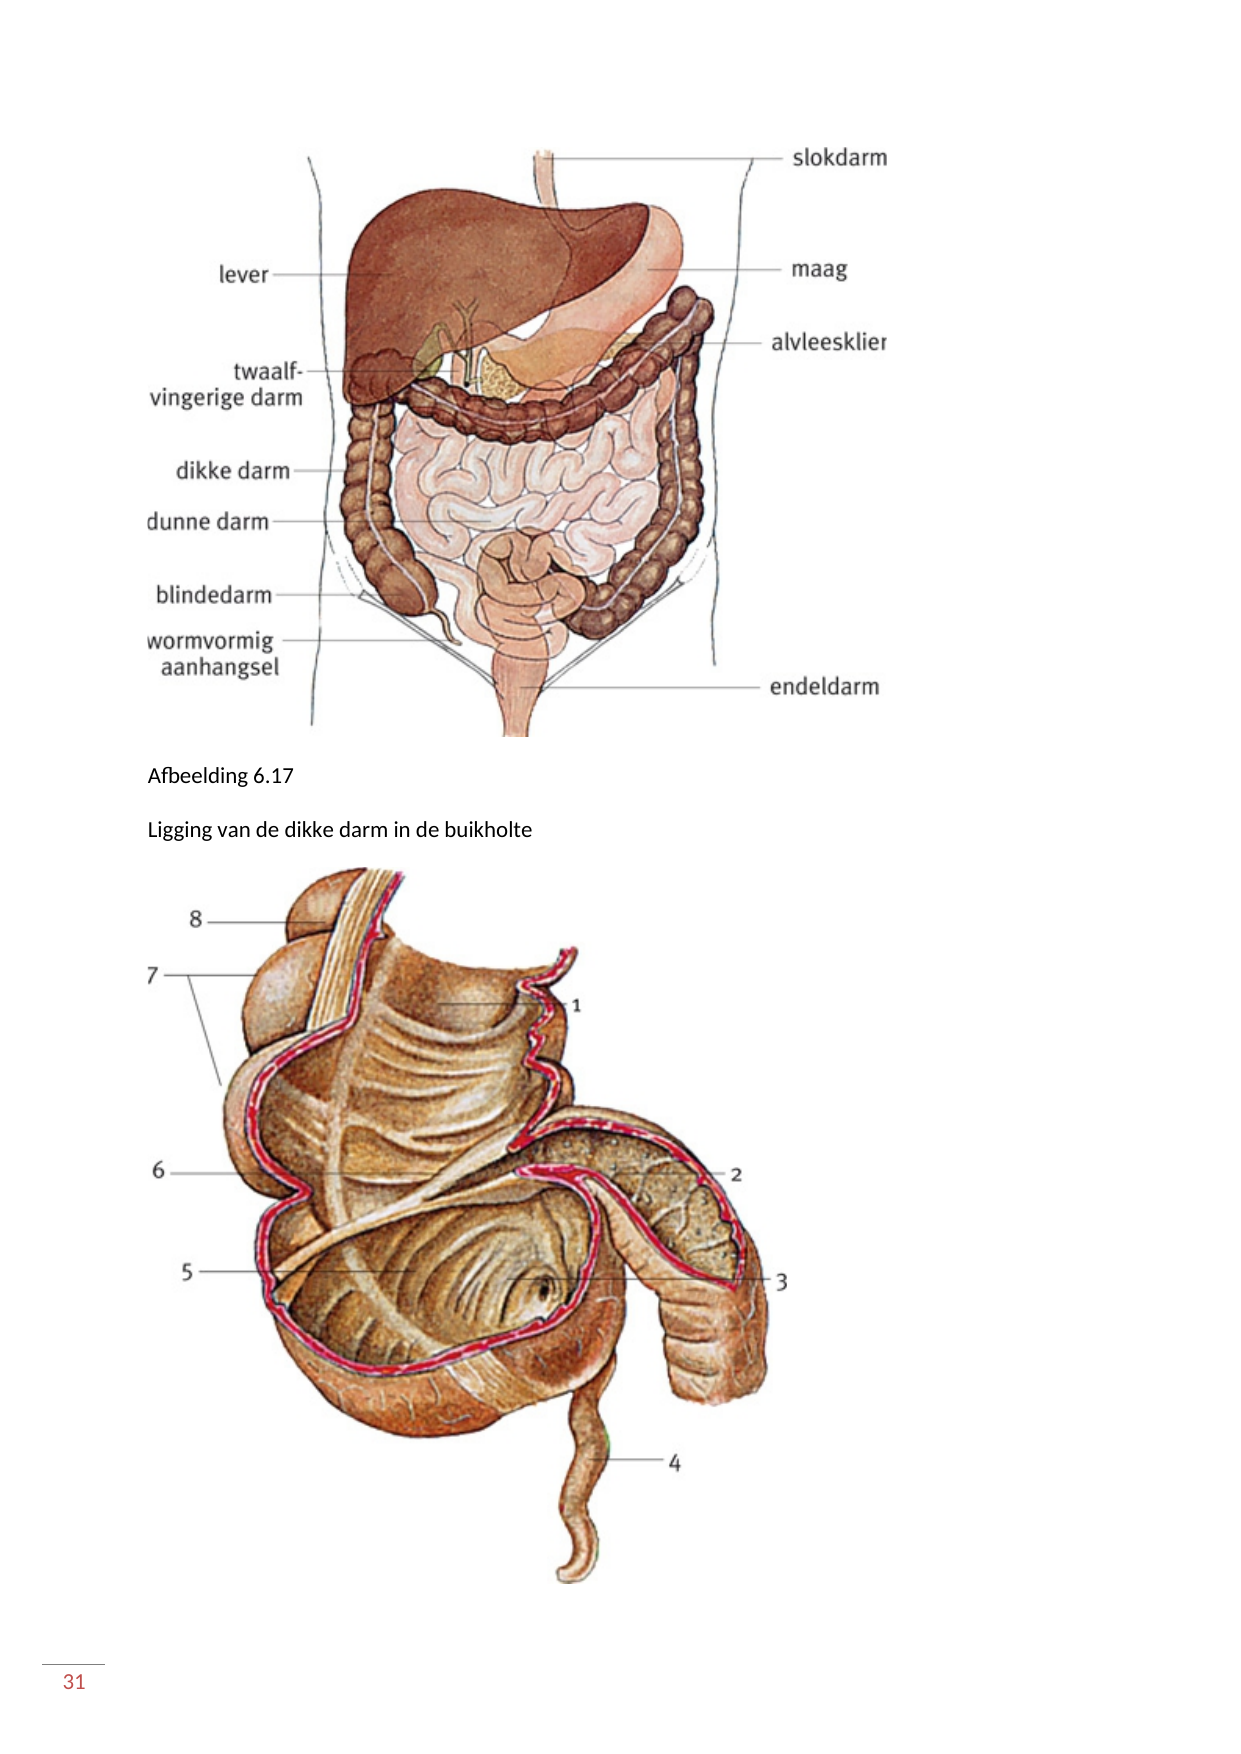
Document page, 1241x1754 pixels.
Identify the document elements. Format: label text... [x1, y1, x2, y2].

text Ligging van de dikke darm in de buikholte [148, 815, 1093, 843]
text Afbeelding 6.17 [148, 762, 1093, 790]
picture [147, 867, 787, 1584]
picture [147, 147, 887, 737]
